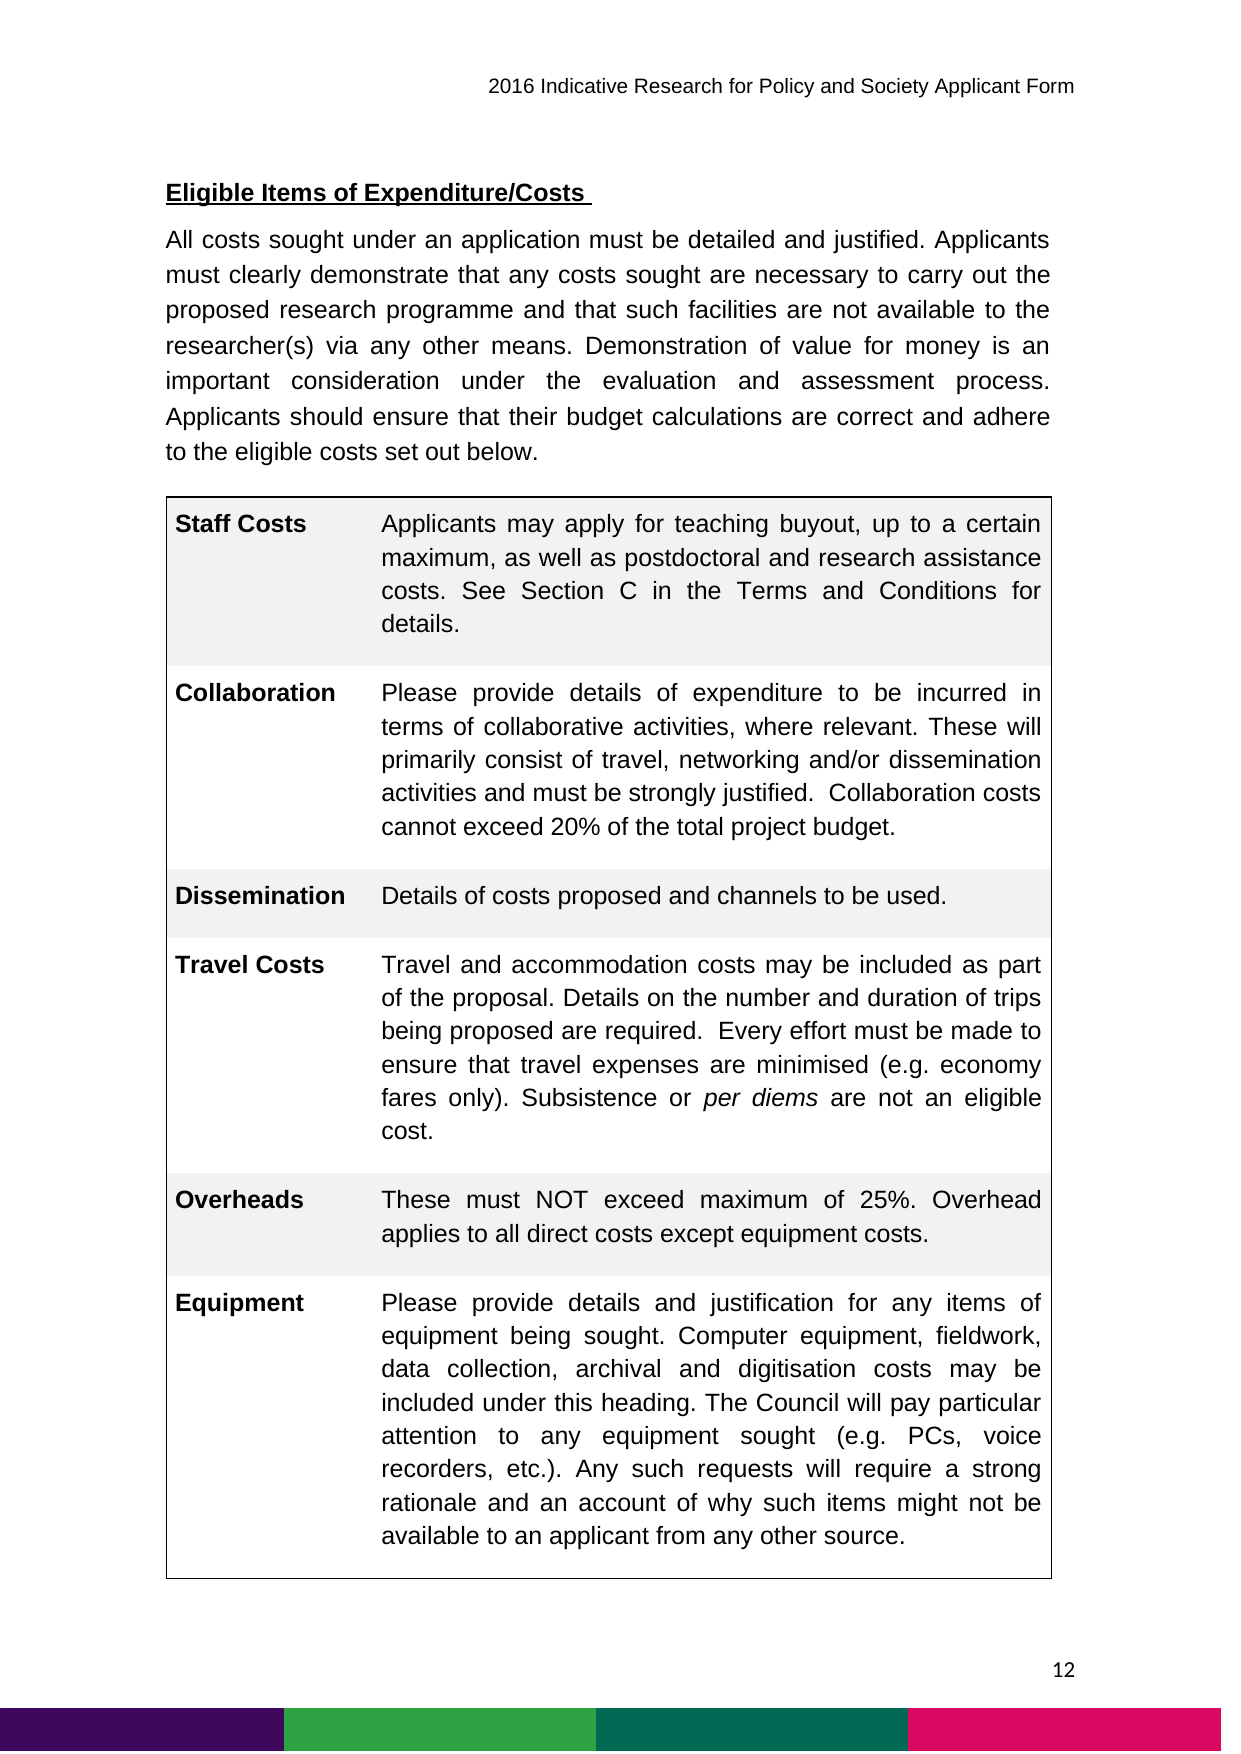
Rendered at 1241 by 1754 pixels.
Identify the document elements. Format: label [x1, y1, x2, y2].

table_cell [165, 150, 1067, 1579]
